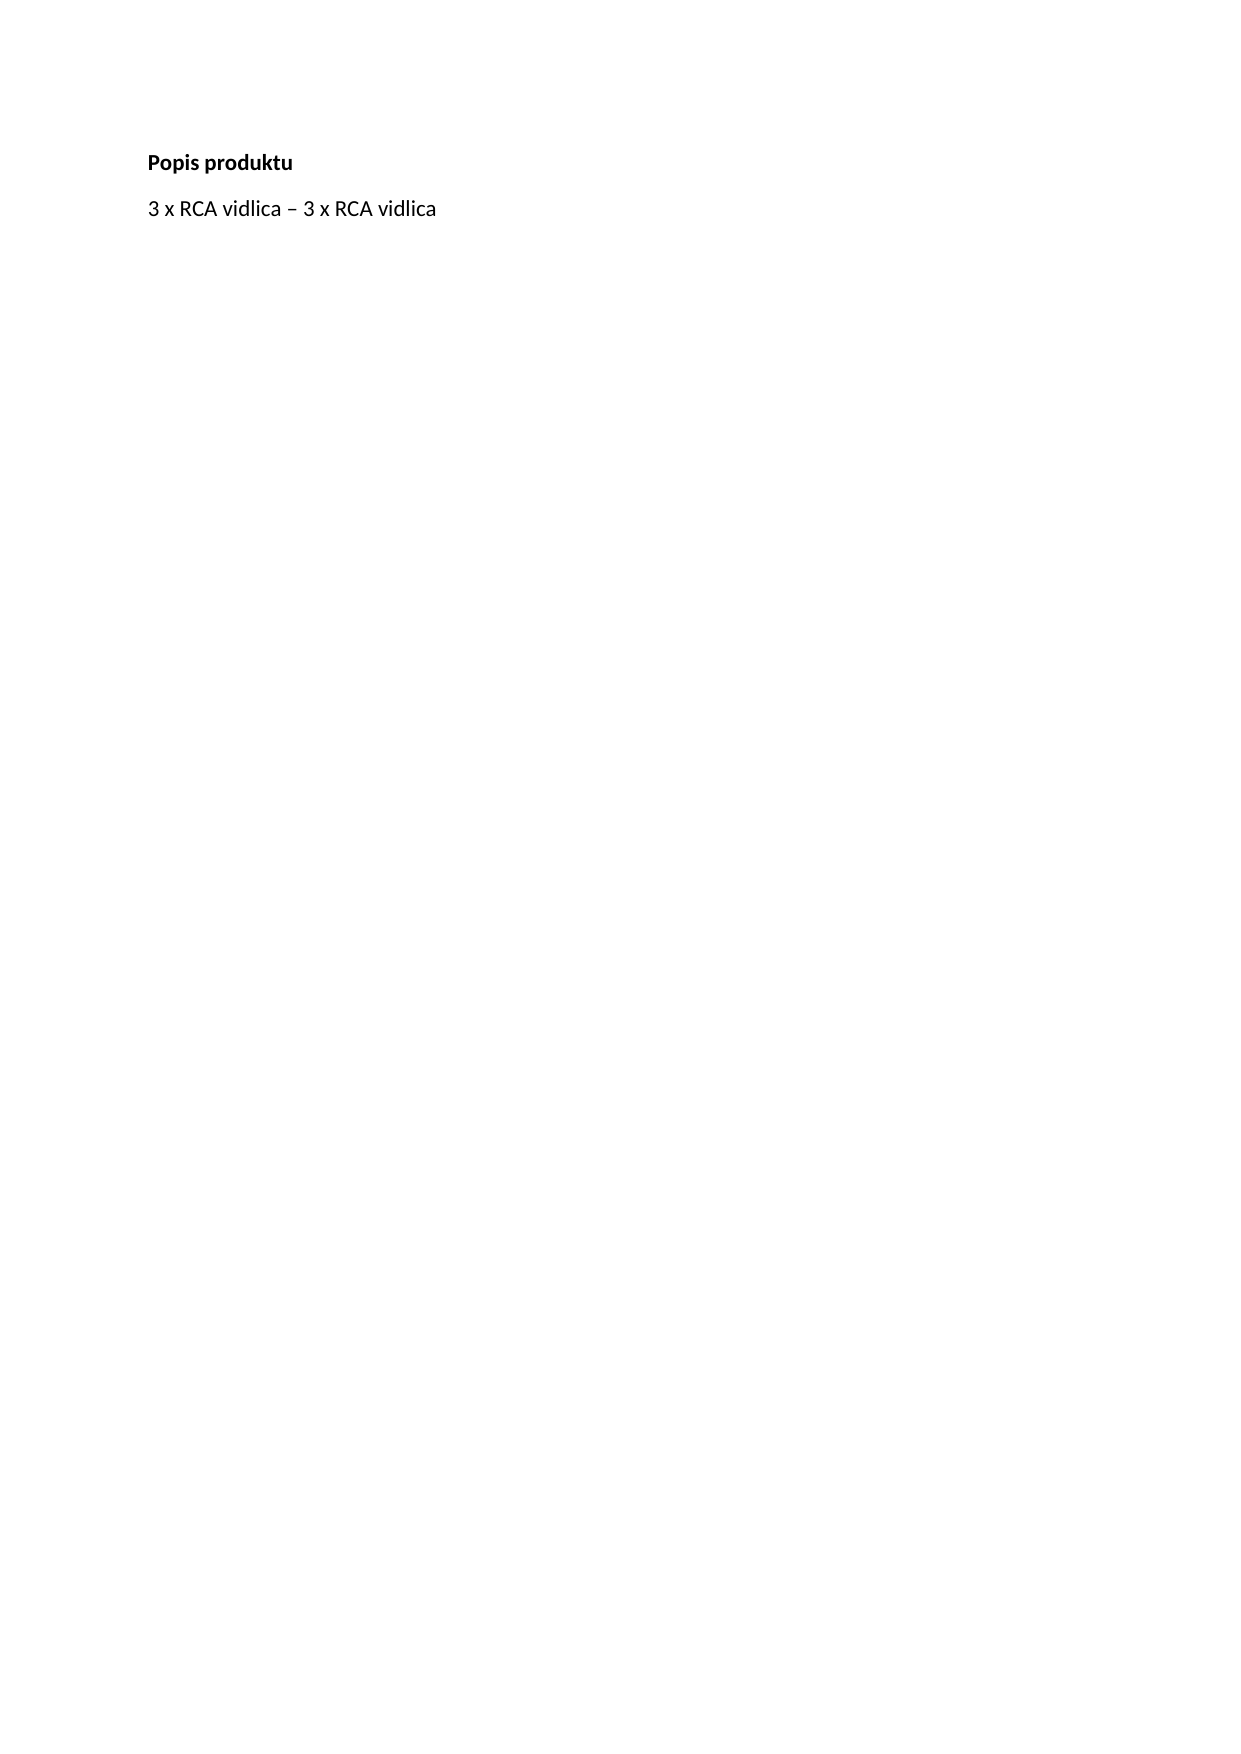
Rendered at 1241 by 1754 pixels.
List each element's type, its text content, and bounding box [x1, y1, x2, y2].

text Popis produktu [148, 148, 1093, 176]
text 3 x RCA vidlica – 3 x RCA vidlica [148, 194, 1093, 222]
